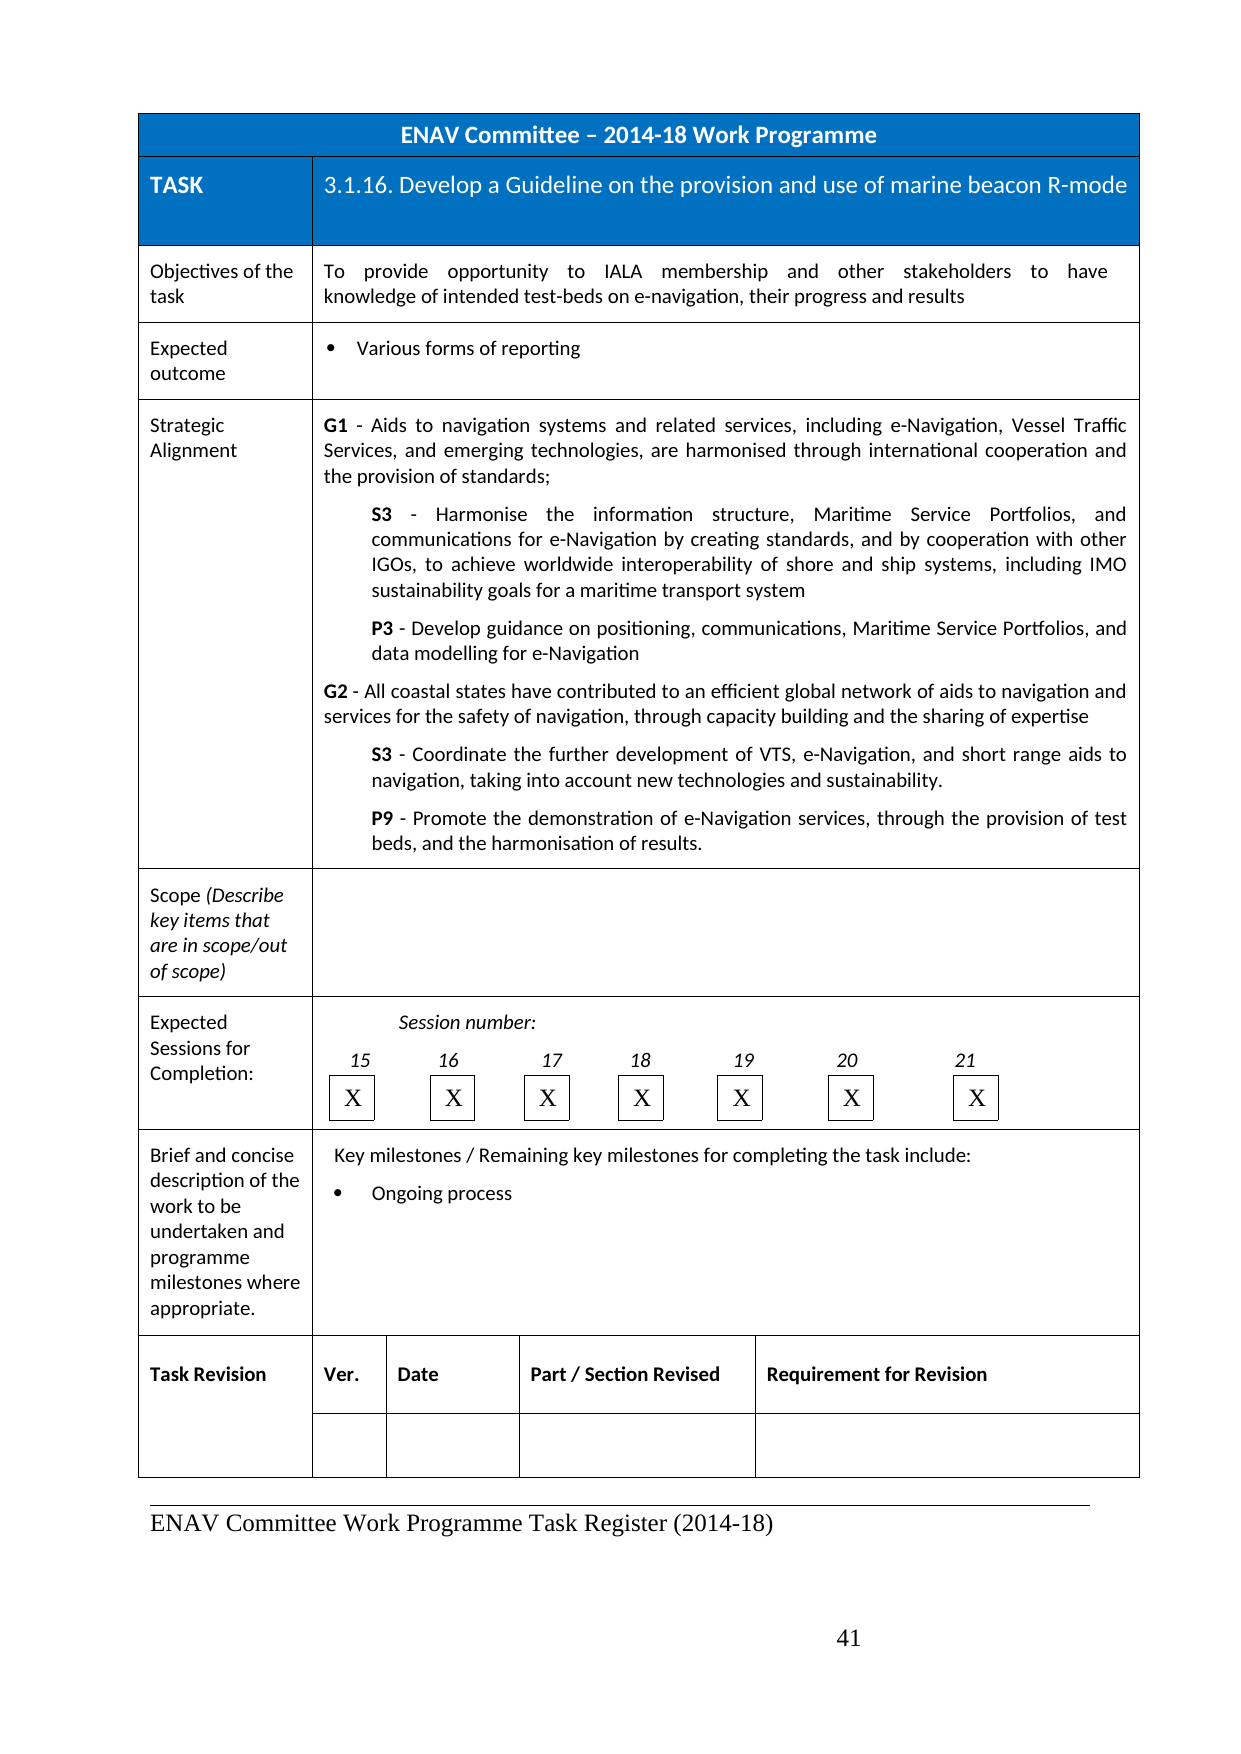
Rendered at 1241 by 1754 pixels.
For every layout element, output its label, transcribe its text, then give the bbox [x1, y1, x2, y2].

table_cell [756, 1414, 1139, 1477]
table_cell Task Revision [139, 1336, 312, 1477]
table_cell Objectives of the task [139, 246, 312, 322]
table_cell 3.1.16. Develop a Guideline on the provision and use of marine beacon R-mode [313, 157, 1139, 245]
table_cell To provide opportunity to IALA membership and other stakeholders to have knowledge of intended test-beds on e-navigation, their progress and results [313, 246, 1139, 322]
table_cell Brief and concise description of the work to be undertaken and programme milestones where appropriate. [139, 1130, 312, 1335]
table_cell TASK [139, 157, 312, 245]
table_cell Expected outcome [139, 323, 312, 398]
table_header ENAV Committee – 2014-18 Work Programme [139, 114, 1139, 156]
table_cell Strategic Alignment [139, 400, 312, 868]
table_cell Requirement for Revision [756, 1336, 1139, 1413]
table_cell G1 - Aids to navigation systems and related services, including e-Navigation, Vessel Traffic Services, and emerging technologies, are harmonised through international cooperation and the provision of standards; S3 - Harmonise the information structure, Maritime Service Portfolios, and communications for e-Navigation by creating standards, and by cooperation with other IGOs, to achieve worldwide interoperability of shore and ship systems, including IMO sustainability goals for a maritime transport system P3 - Develop guidance on positioning, communications, Maritime Service Portfolios, and data modelling for e-Navigation G2 - All coastal states have contributed to an efficient global network of aids to navigation and services for the safety of navigation, through capacity building and the sharing of expertise S3 - Coordinate the further development of VTS, e-Navigation, and short range aids to navigation, taking into account new technologies and sustainability. P9 - Promote the demonstration of e-Navigation services, through the provision of test beds, and the harmonisation of results. [313, 400, 1139, 868]
table_cell Session number: 15 16 17 18 19 20 21 [313, 997, 1139, 1129]
table_cell Date [387, 1336, 519, 1413]
table_cell Scope (Describe key items that are in scope/out of scope) [139, 869, 312, 996]
table_cell Various forms of reporting [313, 323, 1139, 398]
table_cell Expected Sessions for Completion: [139, 997, 312, 1129]
table_cell [313, 1414, 386, 1477]
table_cell [520, 1414, 755, 1477]
table_cell Key milestones / Remaining key milestones for completing the task include: Ongoing process [313, 1130, 1139, 1335]
table_cell Part / Section Revised [520, 1336, 755, 1413]
table_cell Ver. [313, 1336, 386, 1413]
table_cell [313, 869, 1139, 996]
table_cell [387, 1414, 519, 1477]
